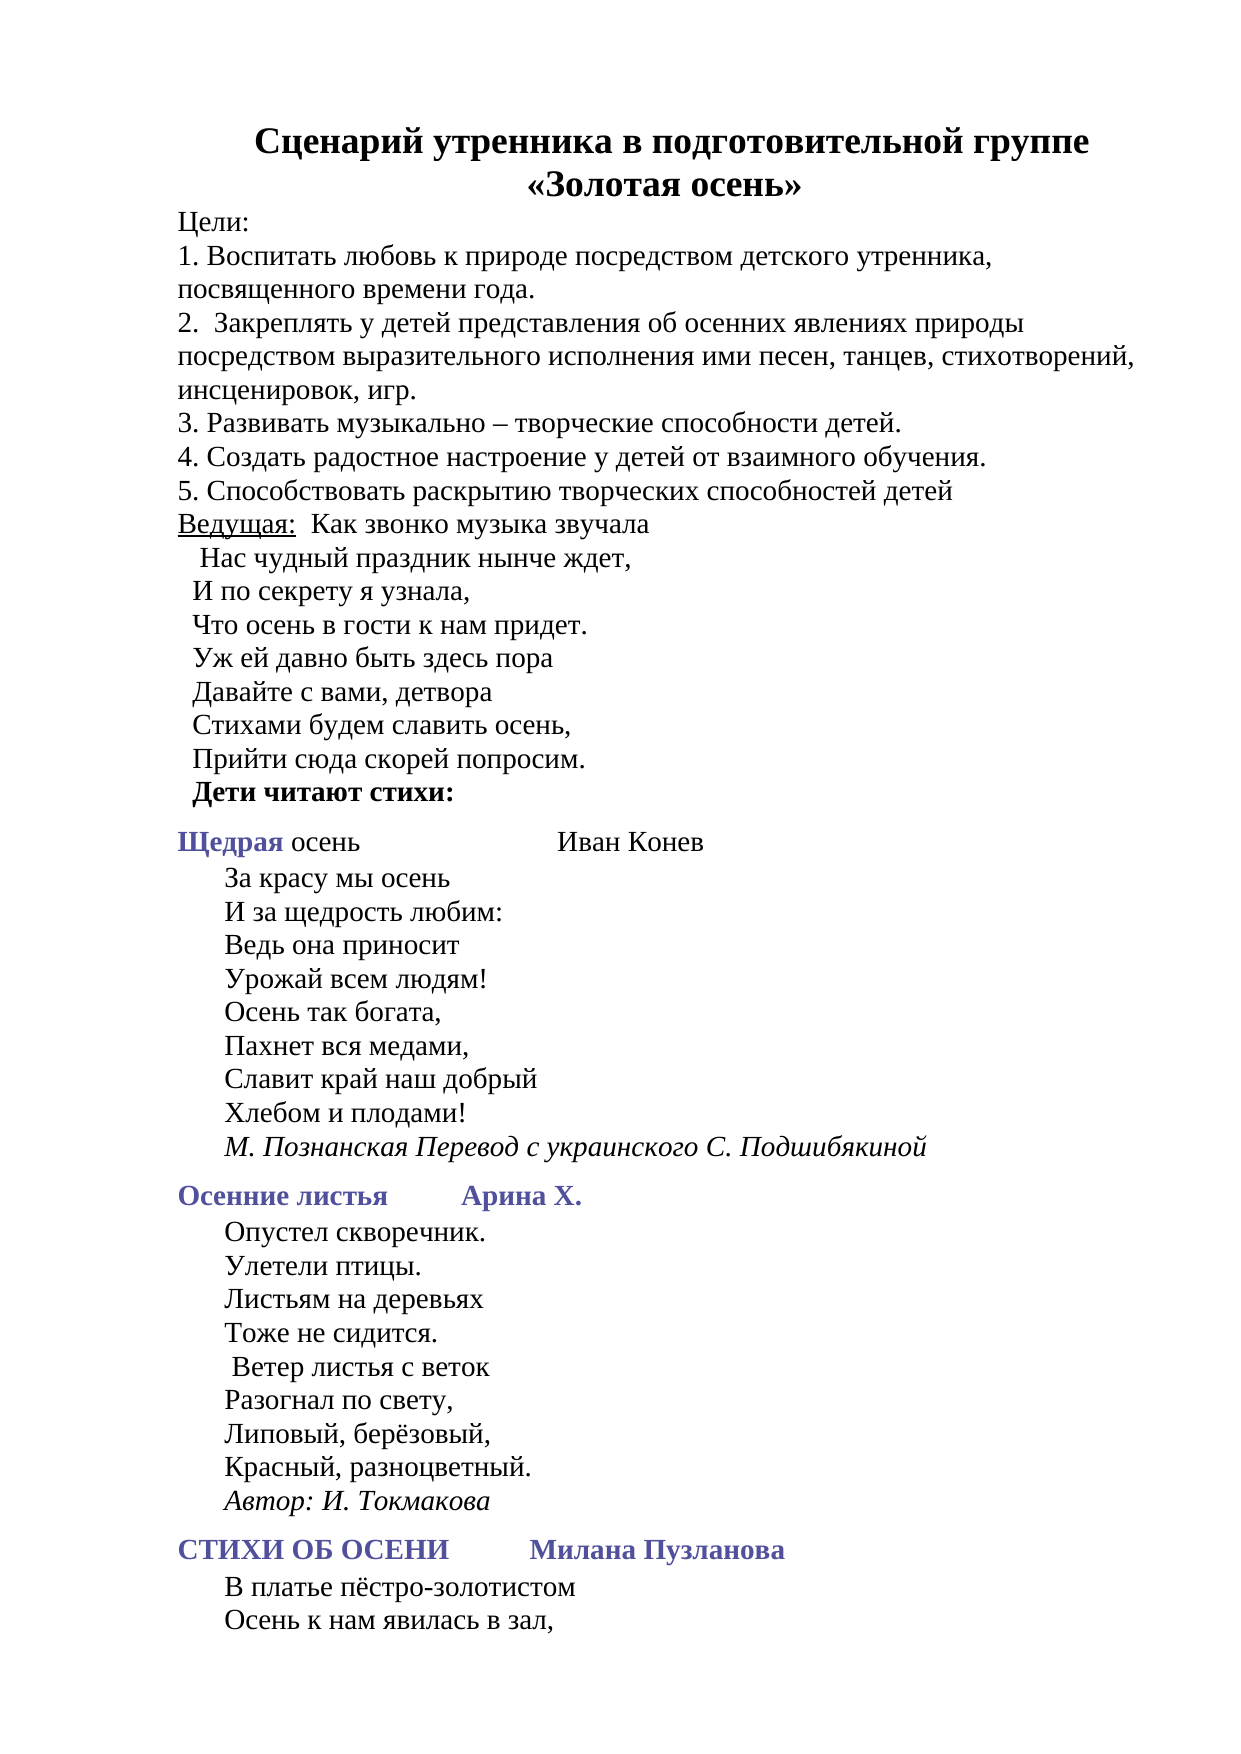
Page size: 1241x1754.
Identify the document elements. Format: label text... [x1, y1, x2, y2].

text Красный, разноцветный. [177, 1449, 1152, 1483]
text И по секрету я узнала, [192, 573, 1152, 607]
text За красу мы осень [177, 860, 1152, 894]
text СТИХИ ОБ ОСЕНИ Милана Пузланова [177, 1532, 1152, 1566]
text В платье пёстро-золотистом [177, 1569, 1152, 1602]
text Стихами будем славить осень, [192, 707, 1152, 741]
text Липовый, берёзовый, [177, 1416, 1152, 1449]
text Давайте с вами, детвора [192, 674, 1152, 707]
text Хлебом и плодами! [177, 1095, 1152, 1129]
text И за щедрость любим: [177, 894, 1152, 927]
text Сценарий утренника в подготовительной группе [192, 118, 1152, 161]
text Нас чудный праздник нынче ждет, [192, 540, 1152, 573]
text Разогнал по свету, [177, 1382, 1152, 1416]
text Славит край наш добрый [177, 1062, 1152, 1095]
text «Золотая осень» [177, 161, 1152, 204]
text 2. Закреплять у детей представления об осенних явлениях природы посредством выразительного исполнения ими песен, танцев, стихотворений, инсценировок, игр. [177, 305, 1152, 406]
text 3. Развивать музыкально – творческие способности детей. [177, 406, 1152, 439]
text Улетели птицы. [177, 1248, 1152, 1282]
text М. Познанская Перевод с украинского С. Подшибякиной [177, 1129, 1152, 1162]
text Автор: И. Токмакова [177, 1483, 1152, 1516]
text Опустел скворечник. [177, 1214, 1152, 1248]
text Что осень в гости к нам придет. [192, 607, 1152, 640]
text Пахнет вся медами, [177, 1028, 1152, 1062]
text Тоже не сидится. [177, 1315, 1152, 1349]
text Дети читают стихи: [192, 774, 1152, 808]
text 5. Способствовать раскрытию творческих способностей детей [177, 473, 1152, 506]
text Листьям на деревьях [177, 1282, 1152, 1315]
text Уж ей давно быть здесь пора [192, 640, 1152, 674]
text 4. Создать радостное настроение у детей от взаимного обучения. [177, 439, 1152, 473]
text Щедрая осень Иван Конев [177, 824, 1152, 857]
text Прийти сюда скорей попросим. [192, 741, 1152, 774]
text Ведущая: Как звонко музыка звучала [177, 506, 1152, 540]
text Урожай всем людям! [177, 961, 1152, 994]
text Осенние листья Арина Х. [177, 1178, 1152, 1211]
text Осень к нам явилась в зал, [177, 1602, 1152, 1636]
text 1. Воспитать любовь к природе посредством детского утренника, посвященного времени года. [177, 238, 1152, 305]
text Осень так богата, [177, 994, 1152, 1028]
text Ветер листья с веток [177, 1349, 1152, 1382]
text Цели: [177, 204, 1152, 238]
text Ведь она приносит [177, 927, 1152, 961]
